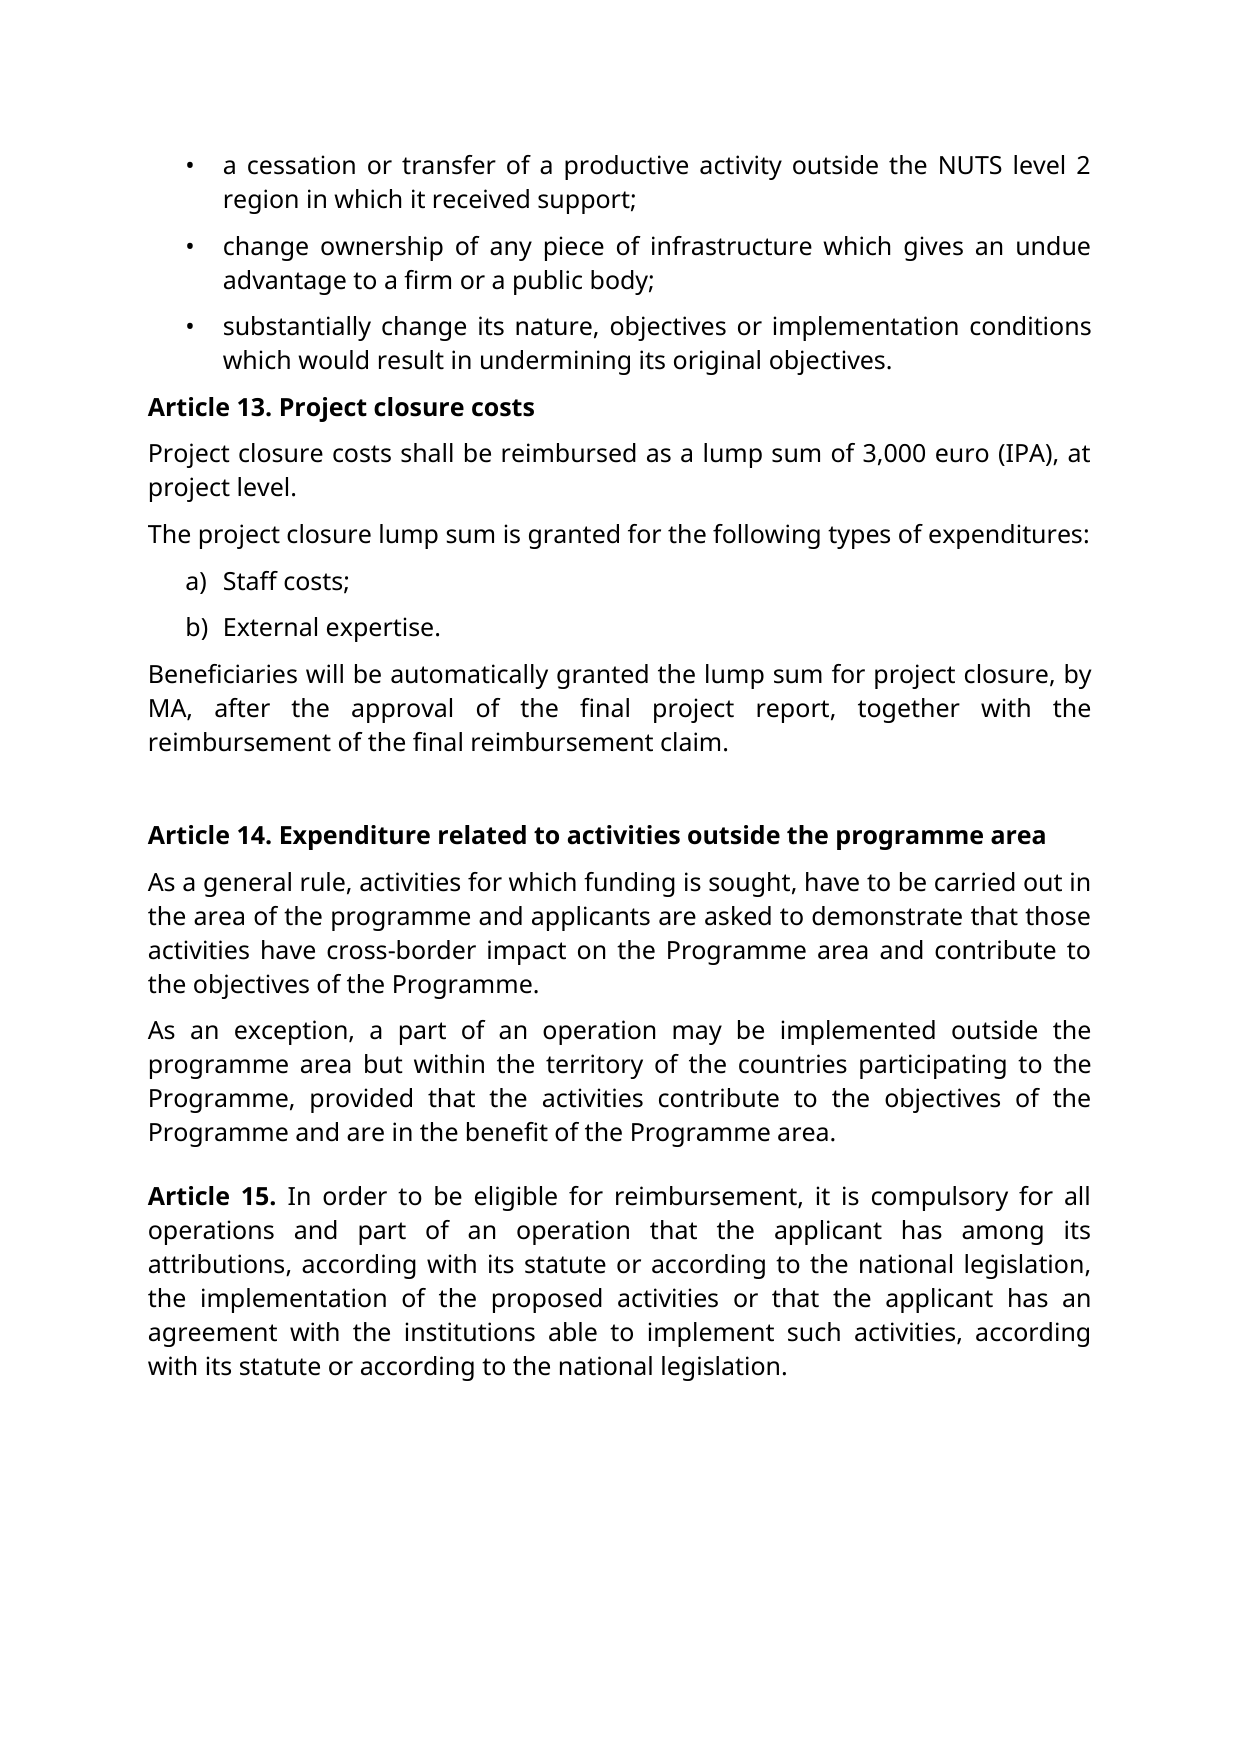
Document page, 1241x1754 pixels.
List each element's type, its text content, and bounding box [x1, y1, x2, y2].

list External expertise. [185, 610, 1093, 644]
text As a general rule, activities for which funding is sought, have to be carried out in the area of the programme and applicants are asked to demonstrate that those activities have cross-border impact on the Programme area and contribute to the objectives of the Programme. [148, 864, 1093, 1000]
text Beneficiaries will be automatically granted the lump sum for project closure, by MA, after the approval of the final project report, together with the reimbursement of the final reimbursement claim. [148, 656, 1093, 758]
text Article 13. Project closure costs [148, 389, 1093, 423]
list a cessation or transfer of a productive activity outside the NUTS level 2 region in which it received support; [185, 148, 1093, 216]
list Staff costs; [185, 563, 1093, 597]
text Article 14. Expenditure related to activities outside the programme area [148, 818, 1093, 852]
list substantially change its nature, objectives or implementation conditions which would result in undermining its original objectives. [185, 309, 1093, 377]
list change ownership of any piece of infrastructure which gives an undue advantage to a firm or a public body; [185, 228, 1093, 296]
text As an exception, a part of an operation may be implemented outside the programme area but within the territory of the countries participating to the Programme, provided that the activities contribute to the objectives of the Programme and are in the benefit of the Programme area. [148, 1013, 1093, 1149]
text The project closure lump sum is granted for the following types of expenditures: [148, 517, 1093, 551]
text Project closure costs shall be reimbursed as a lump sum of 3,000 euro (IPA), at project level. [148, 436, 1093, 504]
text Article 15. In order to be eligible for reimbursement, it is compulsory for all operations and part of an operation that the applicant has among its attributions, according with its statute or according to the national legislation, the implementation of the proposed activities or that the applicant has an agreement with the institutions able to implement such activities, according with its statute or according to the national legislation. [148, 1178, 1093, 1383]
